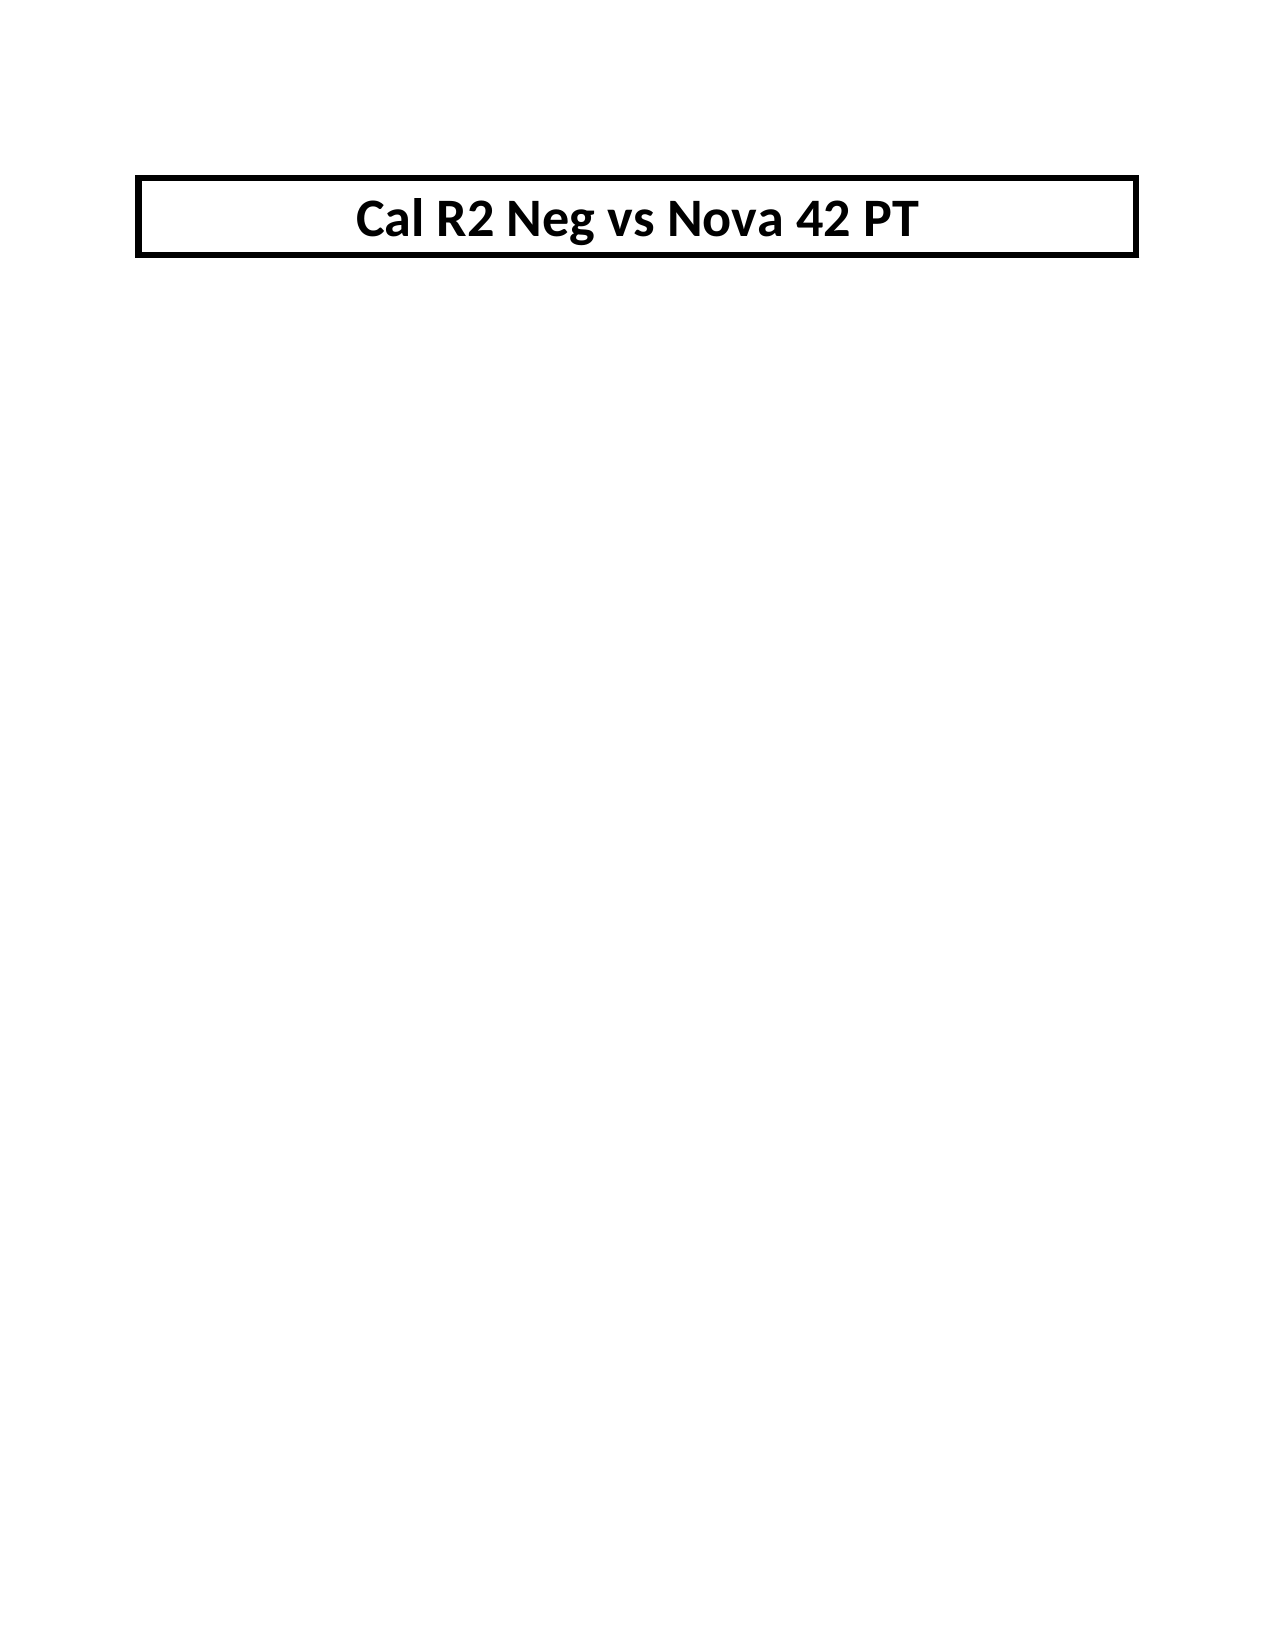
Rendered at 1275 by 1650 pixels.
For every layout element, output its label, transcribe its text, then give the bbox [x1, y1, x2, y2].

subtitle Cal R2 Neg vs Nova 42 PT [142, 181, 1133, 252]
